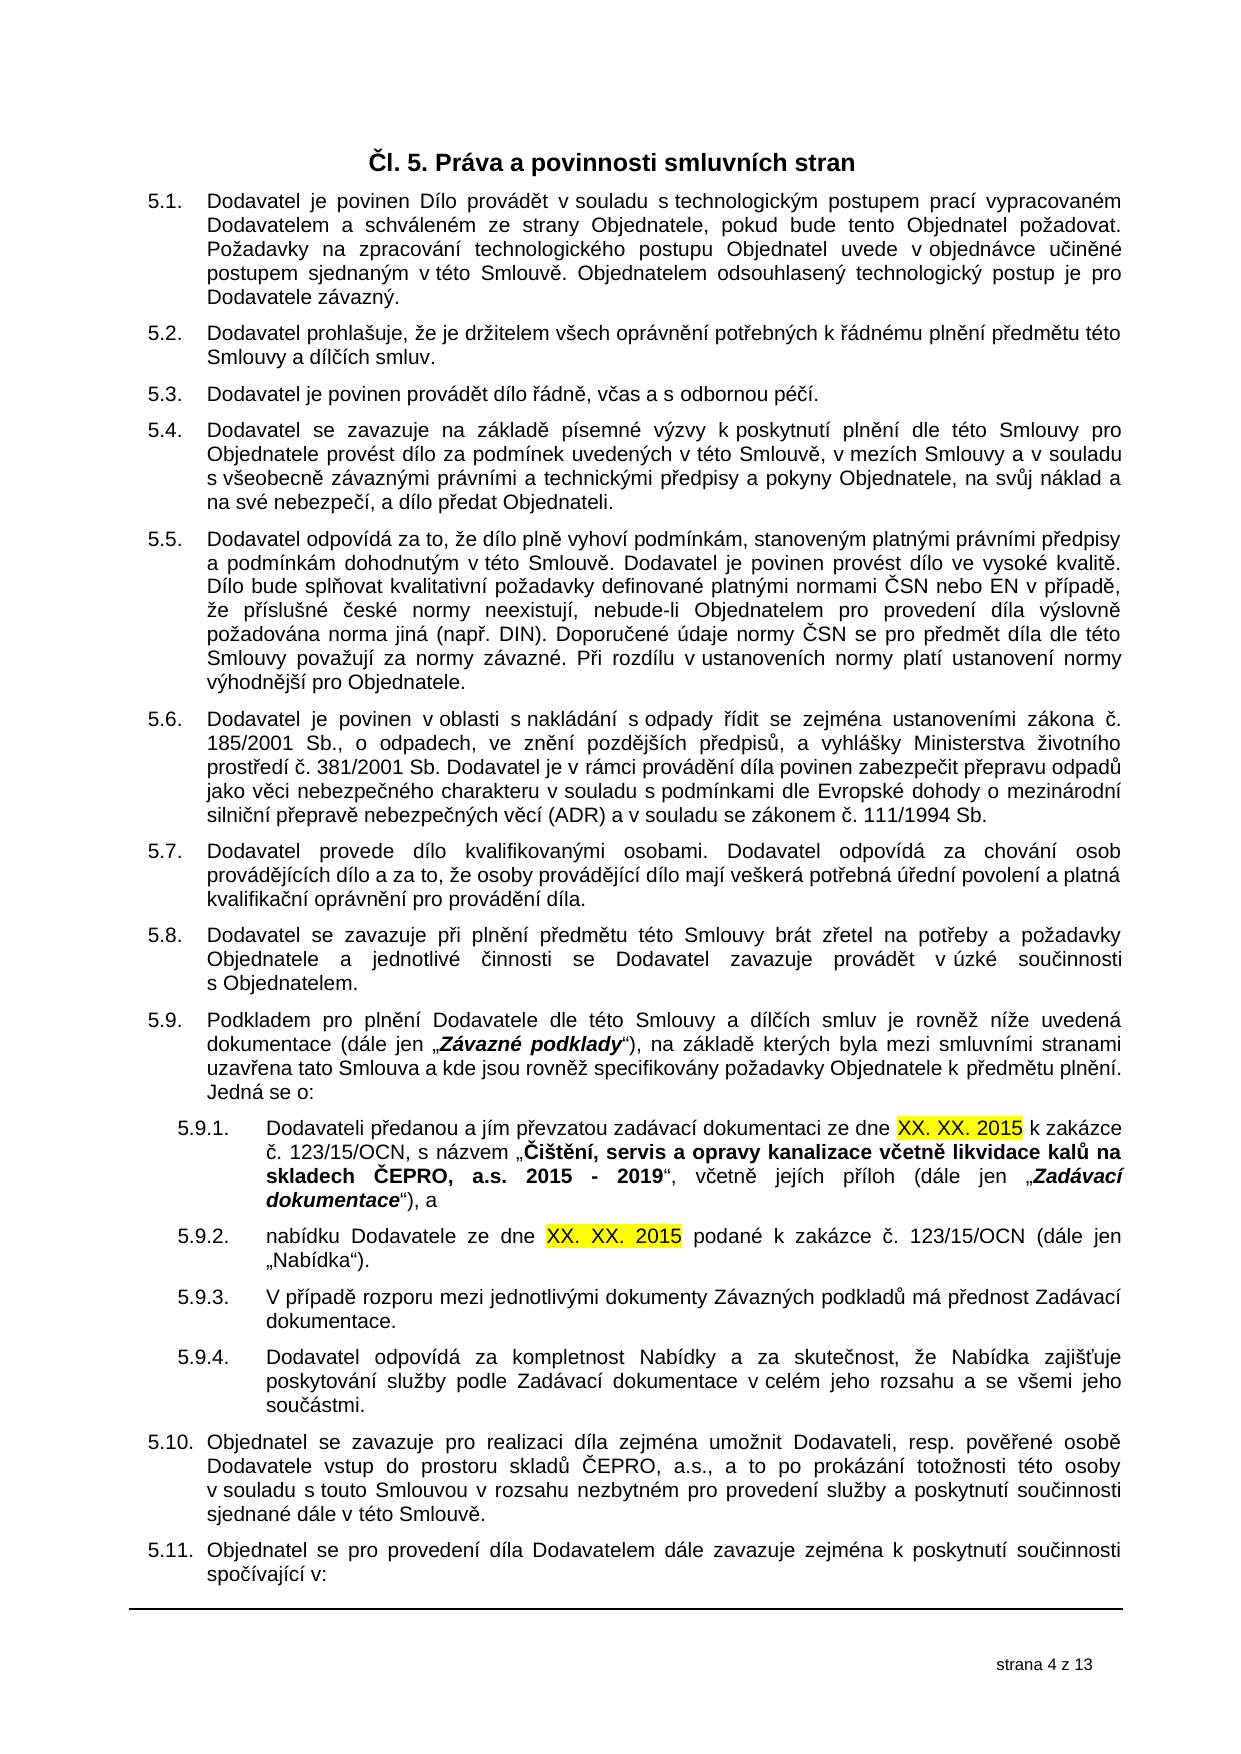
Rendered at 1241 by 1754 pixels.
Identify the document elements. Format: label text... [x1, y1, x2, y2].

text Objednatel se pro provedení díla Dodavatelem dále zavazuje zejména k poskytnutí součinnosti spočívající v: [148, 1538, 1122, 1586]
text V případě rozporu mezi jednotlivými dokumenty Závazných podkladů má přednost Zadávací dokumentace. [177, 1285, 1122, 1333]
text Dodavatel odpovídá za to, že dílo plně vyhoví podmínkám, stanoveným platnými právními předpisy a podmínkám dohodnutým v této Smlouvě. Dodavatel je povinen provést dílo ve vysoké kvalitě. Dílo bude splňovat kvalitativní požadavky definované platnými normami ČSN nebo EN v případě, že příslušné české normy neexistují, nebude-li Objednatelem pro provedení díla výslovně požadována norma jiná (např. DIN). Doporučené údaje normy ČSN se pro předmět díla dle této Smlouvy považují za normy závazné. Při rozdílu v ustanoveních normy platí ustanovení normy výhodnější pro Objednatele. [148, 526, 1122, 694]
text Práva a povinnosti smluvních stran [102, 148, 1122, 176]
text Podkladem pro plnění Dodavatele dle této Smlouvy a dílčích smluv je rovněž níže uvedená dokumentace (dále jen „Závazné podklady“), na základě kterých byla mezi smluvními stranami uzavřena tato Smlouva a kde jsou rovněž specifikovány požadavky Objednatele k předmětu plnění. Jedná se o: [148, 1008, 1122, 1103]
text Dodavateli předanou a jím převzatou zadávací dokumentaci ze dne XX. XX. 2015 k zakázce č. 123/15/OCN, s názvem „Čištění, servis a opravy kanalizace včetně likvidace kalů na skladech ČEPRO, a.s. 2015 - 2019“, včetně jejích příloh (dále jen „Zadávací dokumentace“), a [177, 1116, 1122, 1212]
text Dodavatel odpovídá za kompletnost Nabídky a za skutečnost, že Nabídka zajišťuje poskytování služby podle Zadávací dokumentace v celém jeho rozsahu a se všemi jeho součástmi. [177, 1345, 1122, 1417]
text Dodavatel prohlašuje, že je držitelem všech oprávnění potřebných k řádnému plnění předmětu této Smlouvy a dílčích smluv. [148, 321, 1122, 369]
text Objednatel se zavazuje pro realizaci díla zejména umožnit Dodavateli, resp. pověřené osobě Dodavatele vstup do prostoru skladů ČEPRO, a.s., a to po prokázání totožnosti této osoby v souladu s touto Smlouvou v rozsahu nezbytném pro provedení služby a poskytnutí součinnosti sjednané dále v této Smlouvě. [148, 1429, 1122, 1525]
text Dodavatel provede dílo kvalifikovanými osobami. Dodavatel odpovídá za chování osob provádějících dílo a za to, že osoby provádějící dílo mají veškerá potřebná úřední povolení a platná kvalifikační oprávnění pro provádění díla. [148, 839, 1122, 911]
text Dodavatel je povinen v oblasti s nakládání s odpady řídit se zejména ustanoveními zákona č. 185/2001 Sb., o odpadech, ve znění pozdějších předpisů, a vyhlášky Ministerstva životního prostředí č. 381/2001 Sb. Dodavatel je v rámci provádění díla povinen zabezpečit přepravu odpadů jako věci nebezpečného charakteru v souladu s podmínkami dle Evropské dohody o mezinárodní silniční přepravě nebezpečných věcí (ADR) a v souladu se zákonem č. 111/1994 Sb. [148, 707, 1122, 826]
text Dodavatel se zavazuje na základě písemné výzvy k poskytnutí plnění dle této Smlouvy pro Objednatele provést dílo za podmínek uvedených v této Smlouvě, v mezích Smlouvy a v souladu s všeobecně závaznými právními a technickými předpisy a pokyny Objednatele, na svůj náklad a na své nebezpečí, a dílo předat Objednateli. [148, 418, 1122, 514]
text nabídku Dodavatele ze dne XX. XX. 2015 podané k zakázce č. 123/15/OCN (dále jen „Nabídka“). [177, 1224, 1122, 1272]
text Dodavatel je povinen provádět dílo řádně, včas a s odbornou péčí. [148, 382, 1122, 406]
text Dodavatel je povinen Dílo provádět v souladu s technologickým postupem prací vypracovaném Dodavatelem a schváleném ze strany Objednatele, pokud bude tento Objednatel požadovat. Požadavky na zpracování technologického postupu Objednatel uvede v objednávce učiněné postupem sjednaným v této Smlouvě. Objednatelem odsouhlasený technologický postup je pro Dodavatele závazný. [148, 189, 1122, 309]
text Dodavatel se zavazuje při plnění předmětu této Smlouvy brát zřetel na potřeby a požadavky Objednatele a jednotlivé činnosti se Dodavatel zavazuje provádět v úzké součinnosti s Objednatelem. [148, 923, 1122, 995]
